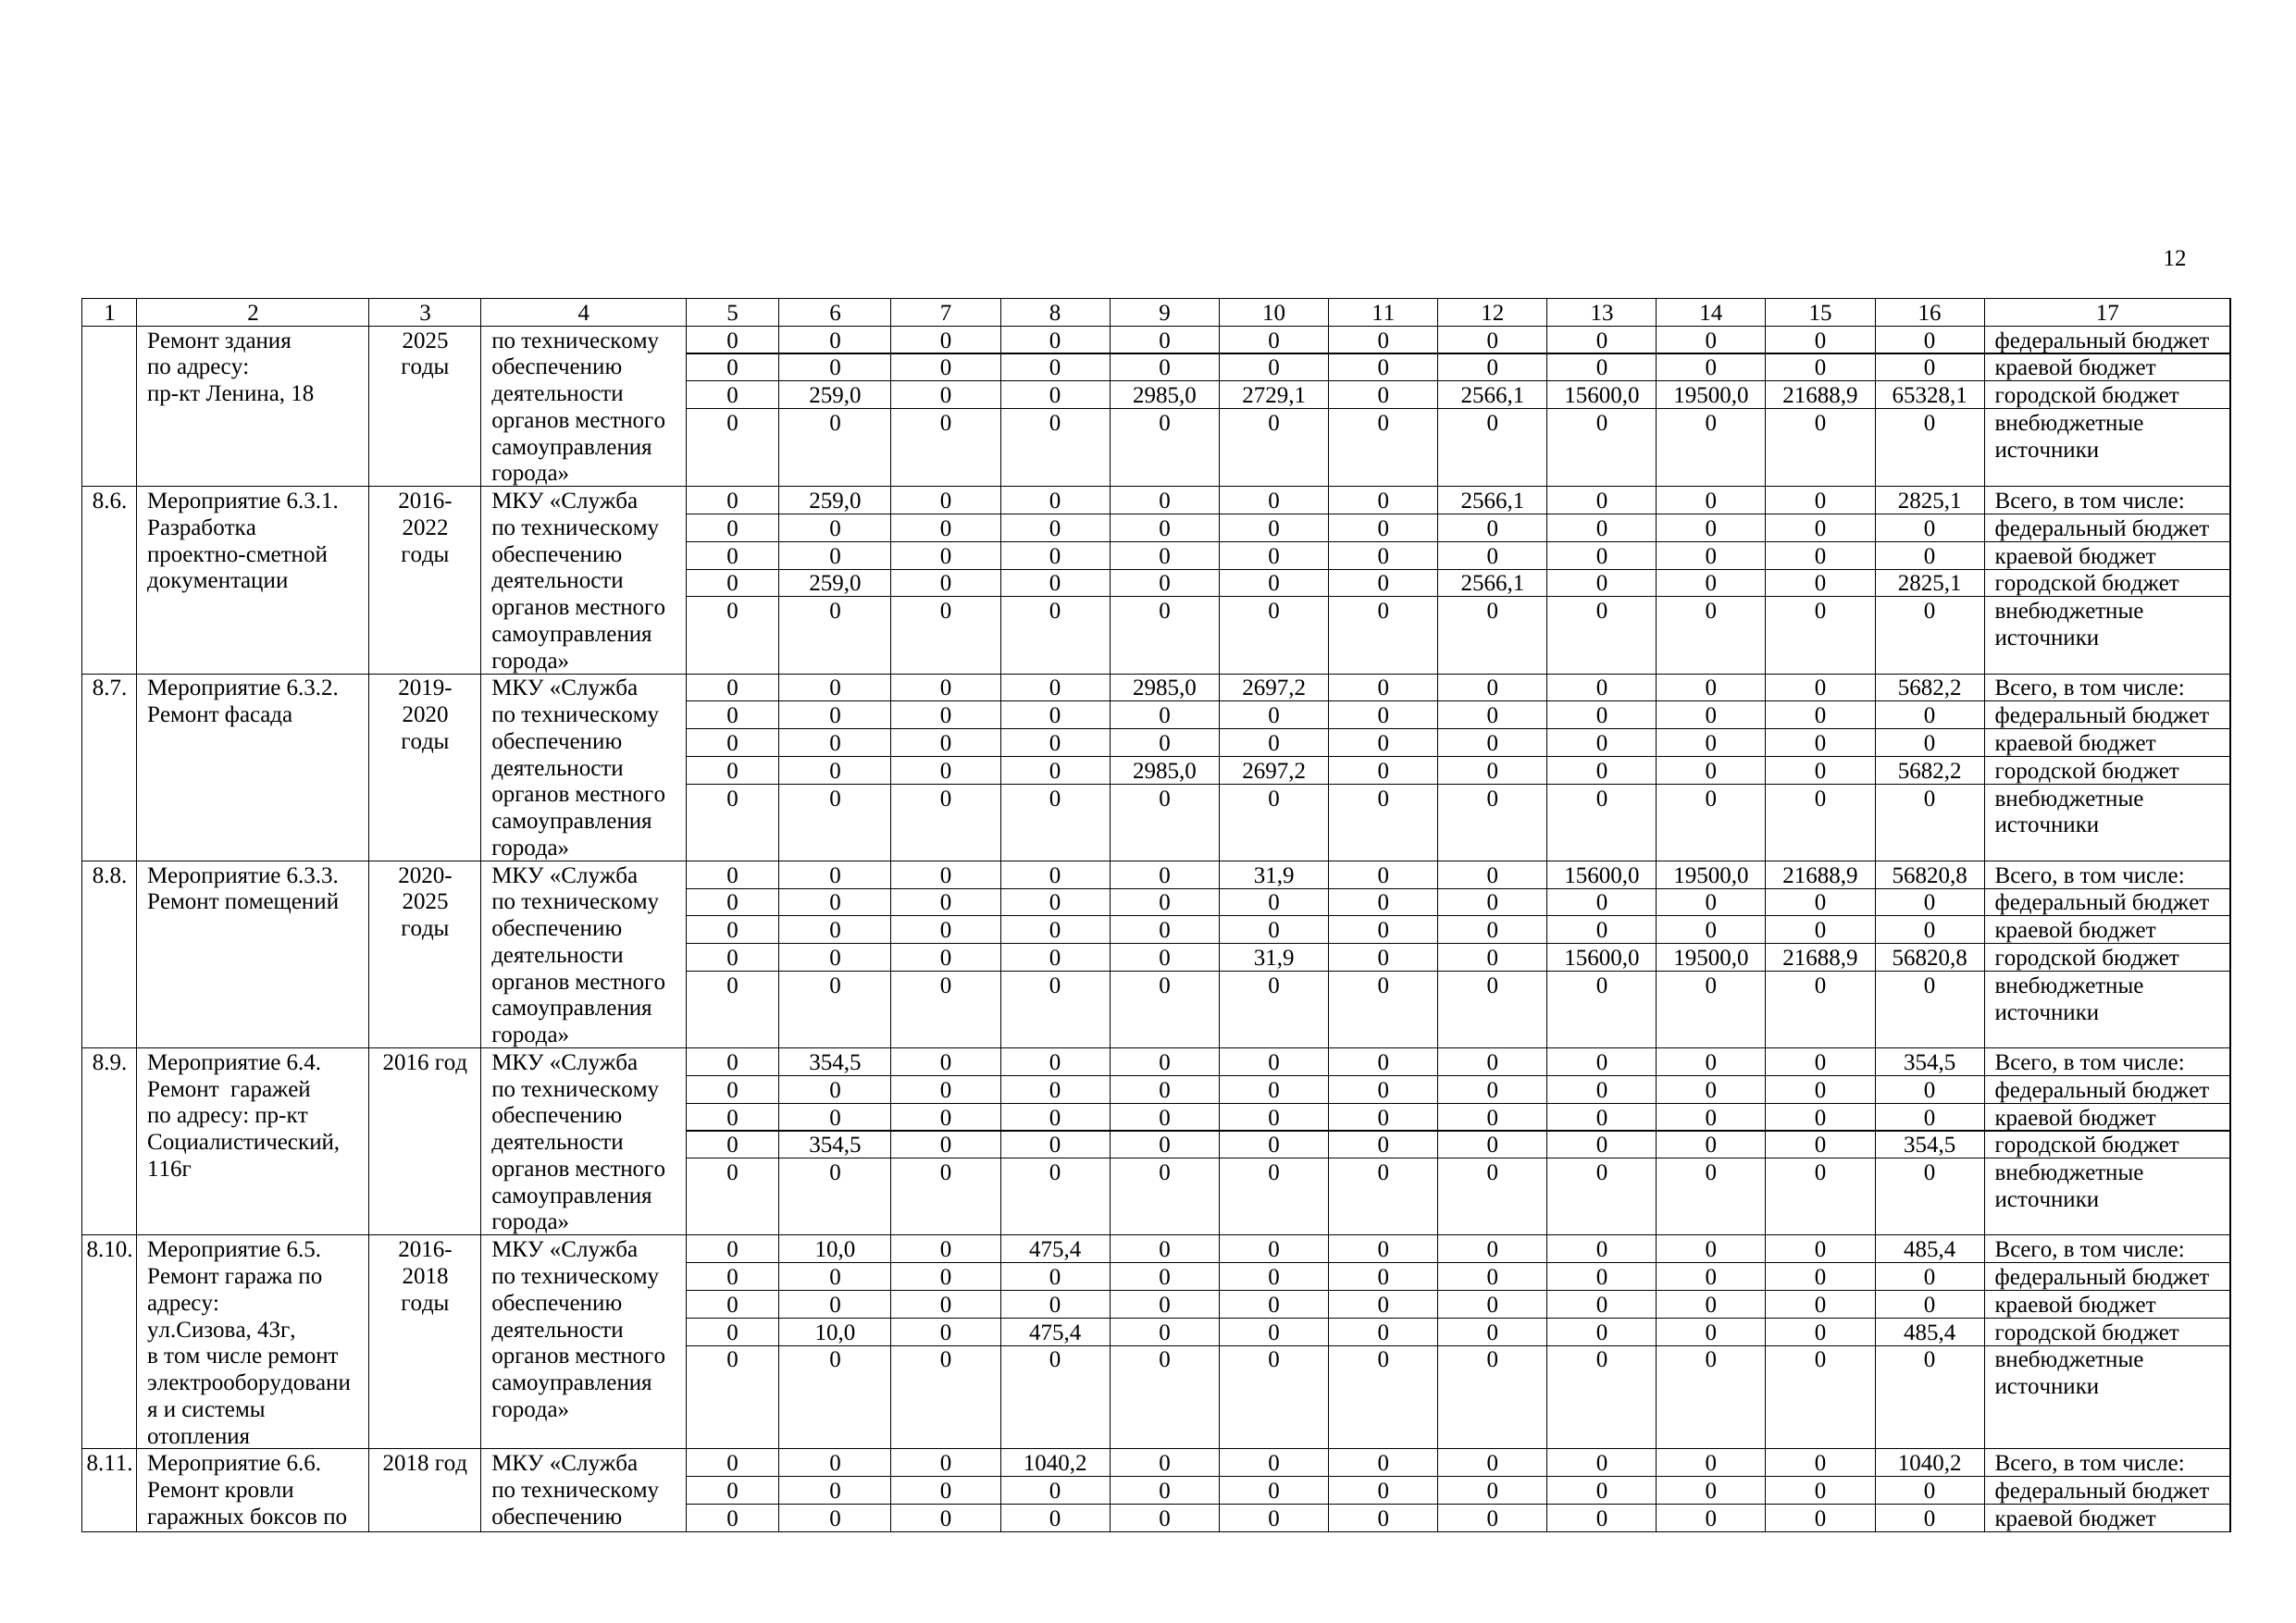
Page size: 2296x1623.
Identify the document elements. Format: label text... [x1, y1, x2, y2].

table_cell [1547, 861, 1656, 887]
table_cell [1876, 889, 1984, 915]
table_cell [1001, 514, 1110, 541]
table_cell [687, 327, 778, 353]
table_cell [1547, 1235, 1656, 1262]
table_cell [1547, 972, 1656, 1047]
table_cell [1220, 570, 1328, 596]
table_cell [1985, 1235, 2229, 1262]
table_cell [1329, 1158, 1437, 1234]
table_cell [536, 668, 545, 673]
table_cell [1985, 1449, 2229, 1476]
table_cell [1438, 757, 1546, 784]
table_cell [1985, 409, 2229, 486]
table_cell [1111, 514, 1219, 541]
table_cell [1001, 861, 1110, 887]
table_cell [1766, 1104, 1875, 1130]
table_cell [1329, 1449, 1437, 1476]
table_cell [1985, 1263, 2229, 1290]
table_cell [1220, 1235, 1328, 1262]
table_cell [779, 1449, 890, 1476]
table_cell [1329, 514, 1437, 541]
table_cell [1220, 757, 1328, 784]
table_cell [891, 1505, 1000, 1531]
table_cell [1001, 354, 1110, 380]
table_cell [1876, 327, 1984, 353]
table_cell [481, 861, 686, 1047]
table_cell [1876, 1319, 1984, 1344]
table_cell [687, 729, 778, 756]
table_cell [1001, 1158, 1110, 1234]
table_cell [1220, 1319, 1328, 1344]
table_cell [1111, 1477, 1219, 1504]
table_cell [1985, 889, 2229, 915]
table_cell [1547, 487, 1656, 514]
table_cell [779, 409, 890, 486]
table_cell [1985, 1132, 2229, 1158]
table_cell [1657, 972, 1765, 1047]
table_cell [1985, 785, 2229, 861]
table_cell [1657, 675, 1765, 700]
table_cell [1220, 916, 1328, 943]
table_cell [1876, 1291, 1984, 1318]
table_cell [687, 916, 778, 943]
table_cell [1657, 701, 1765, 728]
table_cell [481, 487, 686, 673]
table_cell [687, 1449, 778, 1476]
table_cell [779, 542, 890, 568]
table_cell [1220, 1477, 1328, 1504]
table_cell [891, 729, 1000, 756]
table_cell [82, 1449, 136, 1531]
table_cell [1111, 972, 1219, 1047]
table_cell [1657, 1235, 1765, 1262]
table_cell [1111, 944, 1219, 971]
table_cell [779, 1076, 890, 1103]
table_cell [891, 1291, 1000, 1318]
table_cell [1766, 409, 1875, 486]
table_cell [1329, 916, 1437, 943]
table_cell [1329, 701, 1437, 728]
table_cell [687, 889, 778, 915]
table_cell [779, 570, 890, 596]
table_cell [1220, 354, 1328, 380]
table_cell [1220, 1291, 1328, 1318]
table_header 12 [1438, 299, 1546, 326]
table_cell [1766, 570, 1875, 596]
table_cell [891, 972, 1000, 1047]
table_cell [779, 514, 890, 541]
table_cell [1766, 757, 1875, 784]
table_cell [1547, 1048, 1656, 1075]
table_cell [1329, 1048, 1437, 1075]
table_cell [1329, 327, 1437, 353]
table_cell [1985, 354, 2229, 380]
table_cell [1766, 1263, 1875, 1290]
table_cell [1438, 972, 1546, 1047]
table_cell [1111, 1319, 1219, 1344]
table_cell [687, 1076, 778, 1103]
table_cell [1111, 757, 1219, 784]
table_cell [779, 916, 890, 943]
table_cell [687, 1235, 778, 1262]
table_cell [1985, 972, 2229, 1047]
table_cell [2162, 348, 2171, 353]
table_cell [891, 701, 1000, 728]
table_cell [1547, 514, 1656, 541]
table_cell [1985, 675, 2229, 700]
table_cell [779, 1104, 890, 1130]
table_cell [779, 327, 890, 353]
table_header 7 [891, 299, 1000, 326]
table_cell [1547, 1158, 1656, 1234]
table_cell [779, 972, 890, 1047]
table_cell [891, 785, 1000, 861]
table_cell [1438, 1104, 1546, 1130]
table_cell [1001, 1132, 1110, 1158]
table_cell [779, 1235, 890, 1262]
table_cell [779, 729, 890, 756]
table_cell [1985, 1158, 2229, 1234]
table_header 8 [1001, 299, 1110, 326]
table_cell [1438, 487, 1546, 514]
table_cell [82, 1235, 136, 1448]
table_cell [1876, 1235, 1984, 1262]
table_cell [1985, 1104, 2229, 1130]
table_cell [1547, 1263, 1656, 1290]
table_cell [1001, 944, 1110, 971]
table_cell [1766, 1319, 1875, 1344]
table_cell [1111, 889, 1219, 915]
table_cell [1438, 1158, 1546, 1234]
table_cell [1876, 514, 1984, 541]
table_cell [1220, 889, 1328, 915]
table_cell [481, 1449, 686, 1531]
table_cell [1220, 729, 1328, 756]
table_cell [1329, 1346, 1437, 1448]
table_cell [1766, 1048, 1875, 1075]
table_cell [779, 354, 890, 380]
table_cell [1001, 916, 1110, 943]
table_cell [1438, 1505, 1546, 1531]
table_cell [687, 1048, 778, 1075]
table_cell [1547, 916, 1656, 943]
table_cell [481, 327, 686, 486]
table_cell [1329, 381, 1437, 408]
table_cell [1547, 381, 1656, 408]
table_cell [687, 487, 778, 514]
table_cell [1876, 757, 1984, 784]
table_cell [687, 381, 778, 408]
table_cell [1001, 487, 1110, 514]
table_header 17 [1985, 299, 2229, 326]
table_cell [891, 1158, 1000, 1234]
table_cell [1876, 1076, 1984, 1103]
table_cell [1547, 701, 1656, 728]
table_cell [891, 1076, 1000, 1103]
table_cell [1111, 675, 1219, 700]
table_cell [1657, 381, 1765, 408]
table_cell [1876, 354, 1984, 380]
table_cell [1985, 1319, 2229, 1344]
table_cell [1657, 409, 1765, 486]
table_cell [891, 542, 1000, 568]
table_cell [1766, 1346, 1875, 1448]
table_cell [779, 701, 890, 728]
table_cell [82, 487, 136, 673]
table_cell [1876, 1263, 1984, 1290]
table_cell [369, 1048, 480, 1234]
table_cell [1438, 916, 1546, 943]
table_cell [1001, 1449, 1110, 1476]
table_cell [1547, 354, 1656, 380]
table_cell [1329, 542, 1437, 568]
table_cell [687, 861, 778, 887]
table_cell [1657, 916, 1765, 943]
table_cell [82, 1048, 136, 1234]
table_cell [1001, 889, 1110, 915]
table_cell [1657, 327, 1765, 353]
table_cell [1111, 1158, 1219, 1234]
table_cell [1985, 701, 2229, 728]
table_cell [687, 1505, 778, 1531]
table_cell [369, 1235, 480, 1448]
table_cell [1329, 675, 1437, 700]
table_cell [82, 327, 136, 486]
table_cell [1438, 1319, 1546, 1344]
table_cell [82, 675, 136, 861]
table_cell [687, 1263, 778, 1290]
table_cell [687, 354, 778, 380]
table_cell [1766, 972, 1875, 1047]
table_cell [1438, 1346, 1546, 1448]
table_header 4 [481, 299, 686, 326]
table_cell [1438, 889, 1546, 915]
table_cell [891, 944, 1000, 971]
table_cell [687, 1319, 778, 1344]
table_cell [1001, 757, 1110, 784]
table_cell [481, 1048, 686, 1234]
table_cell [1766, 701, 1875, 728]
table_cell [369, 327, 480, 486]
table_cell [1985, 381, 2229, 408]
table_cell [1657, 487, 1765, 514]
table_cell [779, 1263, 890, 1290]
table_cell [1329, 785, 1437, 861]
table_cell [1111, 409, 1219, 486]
table_header 13 [1547, 299, 1656, 326]
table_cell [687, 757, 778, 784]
table_header 14 [1657, 299, 1765, 326]
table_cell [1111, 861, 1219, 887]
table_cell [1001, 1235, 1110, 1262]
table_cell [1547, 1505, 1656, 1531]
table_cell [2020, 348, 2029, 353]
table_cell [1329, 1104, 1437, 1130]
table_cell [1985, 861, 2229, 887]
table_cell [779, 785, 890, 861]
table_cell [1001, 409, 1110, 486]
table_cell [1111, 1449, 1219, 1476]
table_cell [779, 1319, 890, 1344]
table_header 3 [369, 299, 480, 326]
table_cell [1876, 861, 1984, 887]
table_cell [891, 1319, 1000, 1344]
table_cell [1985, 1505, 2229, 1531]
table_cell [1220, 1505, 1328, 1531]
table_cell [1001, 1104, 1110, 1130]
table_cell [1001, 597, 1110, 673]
table_header 2 [137, 299, 368, 326]
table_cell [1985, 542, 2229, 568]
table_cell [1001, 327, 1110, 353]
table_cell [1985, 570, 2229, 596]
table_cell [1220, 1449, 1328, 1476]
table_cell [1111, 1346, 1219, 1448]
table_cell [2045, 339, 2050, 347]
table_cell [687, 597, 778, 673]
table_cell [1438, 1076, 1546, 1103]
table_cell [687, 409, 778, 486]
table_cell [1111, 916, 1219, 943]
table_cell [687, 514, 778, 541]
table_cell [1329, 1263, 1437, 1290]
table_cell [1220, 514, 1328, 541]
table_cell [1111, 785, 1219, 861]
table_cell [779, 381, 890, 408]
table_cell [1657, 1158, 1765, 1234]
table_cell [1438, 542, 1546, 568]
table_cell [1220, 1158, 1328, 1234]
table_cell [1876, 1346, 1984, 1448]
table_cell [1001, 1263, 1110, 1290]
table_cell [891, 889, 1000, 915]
table_header 15 [1766, 299, 1875, 326]
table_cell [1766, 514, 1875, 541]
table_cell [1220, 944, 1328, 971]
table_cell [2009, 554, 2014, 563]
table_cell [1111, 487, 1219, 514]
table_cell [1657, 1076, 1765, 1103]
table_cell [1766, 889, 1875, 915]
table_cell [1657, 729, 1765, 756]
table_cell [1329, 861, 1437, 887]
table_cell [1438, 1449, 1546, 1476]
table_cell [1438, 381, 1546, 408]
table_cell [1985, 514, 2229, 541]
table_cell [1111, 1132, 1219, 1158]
table_header 11 [1329, 299, 1437, 326]
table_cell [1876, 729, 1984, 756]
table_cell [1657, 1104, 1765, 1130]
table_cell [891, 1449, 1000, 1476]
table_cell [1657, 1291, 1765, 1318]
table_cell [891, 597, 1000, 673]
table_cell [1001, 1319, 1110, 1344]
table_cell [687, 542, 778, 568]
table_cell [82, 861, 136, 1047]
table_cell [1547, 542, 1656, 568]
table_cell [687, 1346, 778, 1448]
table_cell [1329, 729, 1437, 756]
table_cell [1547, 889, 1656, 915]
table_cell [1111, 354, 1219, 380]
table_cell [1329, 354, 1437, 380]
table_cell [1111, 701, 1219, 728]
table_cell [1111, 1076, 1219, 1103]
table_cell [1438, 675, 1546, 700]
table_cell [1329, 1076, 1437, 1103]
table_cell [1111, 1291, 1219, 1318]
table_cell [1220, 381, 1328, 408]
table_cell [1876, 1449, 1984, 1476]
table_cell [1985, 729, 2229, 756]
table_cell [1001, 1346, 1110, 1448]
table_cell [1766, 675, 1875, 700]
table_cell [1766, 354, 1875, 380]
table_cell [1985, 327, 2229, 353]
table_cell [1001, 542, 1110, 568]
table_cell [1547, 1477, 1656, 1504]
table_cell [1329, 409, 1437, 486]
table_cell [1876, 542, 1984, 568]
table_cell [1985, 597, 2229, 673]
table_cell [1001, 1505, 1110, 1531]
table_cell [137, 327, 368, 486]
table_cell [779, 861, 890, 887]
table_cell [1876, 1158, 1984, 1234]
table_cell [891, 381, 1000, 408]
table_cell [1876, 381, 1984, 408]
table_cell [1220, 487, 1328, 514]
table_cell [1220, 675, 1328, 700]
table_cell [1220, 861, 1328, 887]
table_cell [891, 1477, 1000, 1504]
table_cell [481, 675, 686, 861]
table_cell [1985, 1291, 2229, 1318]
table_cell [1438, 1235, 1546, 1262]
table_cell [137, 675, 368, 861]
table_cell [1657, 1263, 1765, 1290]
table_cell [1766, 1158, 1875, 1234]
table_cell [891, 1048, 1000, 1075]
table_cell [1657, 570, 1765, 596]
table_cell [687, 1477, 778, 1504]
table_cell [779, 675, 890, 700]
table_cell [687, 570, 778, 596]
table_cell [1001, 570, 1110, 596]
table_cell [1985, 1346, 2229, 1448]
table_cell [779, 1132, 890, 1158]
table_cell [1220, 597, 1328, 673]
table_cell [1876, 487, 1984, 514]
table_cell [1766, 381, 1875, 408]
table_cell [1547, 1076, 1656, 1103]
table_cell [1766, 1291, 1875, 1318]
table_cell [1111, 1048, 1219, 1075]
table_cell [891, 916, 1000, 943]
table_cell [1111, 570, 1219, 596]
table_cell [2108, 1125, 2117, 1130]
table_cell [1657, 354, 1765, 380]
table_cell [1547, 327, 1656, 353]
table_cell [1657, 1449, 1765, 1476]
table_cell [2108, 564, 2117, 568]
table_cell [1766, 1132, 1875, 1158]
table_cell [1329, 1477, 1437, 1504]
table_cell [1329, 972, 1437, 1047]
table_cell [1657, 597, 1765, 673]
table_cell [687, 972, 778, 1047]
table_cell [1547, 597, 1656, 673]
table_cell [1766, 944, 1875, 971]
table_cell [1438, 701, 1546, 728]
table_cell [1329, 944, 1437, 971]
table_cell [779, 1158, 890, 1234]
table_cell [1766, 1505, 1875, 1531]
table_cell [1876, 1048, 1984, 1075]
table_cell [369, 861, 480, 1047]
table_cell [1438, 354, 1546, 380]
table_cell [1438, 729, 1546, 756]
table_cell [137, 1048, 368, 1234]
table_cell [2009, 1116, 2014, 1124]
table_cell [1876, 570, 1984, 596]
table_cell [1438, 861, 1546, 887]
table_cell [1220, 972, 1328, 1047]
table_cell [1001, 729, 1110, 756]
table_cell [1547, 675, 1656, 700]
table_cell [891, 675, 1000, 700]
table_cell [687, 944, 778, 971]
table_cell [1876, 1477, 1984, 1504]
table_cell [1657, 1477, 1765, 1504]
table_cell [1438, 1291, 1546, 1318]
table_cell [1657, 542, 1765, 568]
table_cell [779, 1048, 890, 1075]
table_header 6 [779, 299, 890, 326]
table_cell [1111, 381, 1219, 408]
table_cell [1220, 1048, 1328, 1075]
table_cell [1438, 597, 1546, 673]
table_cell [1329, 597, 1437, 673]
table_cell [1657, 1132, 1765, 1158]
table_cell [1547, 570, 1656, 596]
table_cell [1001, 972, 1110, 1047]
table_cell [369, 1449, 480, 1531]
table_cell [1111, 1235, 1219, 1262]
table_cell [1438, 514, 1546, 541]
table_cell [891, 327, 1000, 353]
table_header 1 [82, 299, 136, 326]
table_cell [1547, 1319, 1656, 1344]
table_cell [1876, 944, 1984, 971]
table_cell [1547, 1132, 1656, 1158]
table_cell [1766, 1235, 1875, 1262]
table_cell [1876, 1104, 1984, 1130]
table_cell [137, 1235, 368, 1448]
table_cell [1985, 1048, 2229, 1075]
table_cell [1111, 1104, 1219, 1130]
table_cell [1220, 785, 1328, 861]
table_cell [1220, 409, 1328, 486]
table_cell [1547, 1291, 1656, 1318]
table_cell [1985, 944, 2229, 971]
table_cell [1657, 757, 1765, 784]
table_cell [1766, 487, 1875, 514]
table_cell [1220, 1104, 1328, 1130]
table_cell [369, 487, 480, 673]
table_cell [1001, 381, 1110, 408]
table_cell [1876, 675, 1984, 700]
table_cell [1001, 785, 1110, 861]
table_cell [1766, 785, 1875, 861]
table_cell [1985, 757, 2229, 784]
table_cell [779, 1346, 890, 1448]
table_header 5 [687, 299, 778, 326]
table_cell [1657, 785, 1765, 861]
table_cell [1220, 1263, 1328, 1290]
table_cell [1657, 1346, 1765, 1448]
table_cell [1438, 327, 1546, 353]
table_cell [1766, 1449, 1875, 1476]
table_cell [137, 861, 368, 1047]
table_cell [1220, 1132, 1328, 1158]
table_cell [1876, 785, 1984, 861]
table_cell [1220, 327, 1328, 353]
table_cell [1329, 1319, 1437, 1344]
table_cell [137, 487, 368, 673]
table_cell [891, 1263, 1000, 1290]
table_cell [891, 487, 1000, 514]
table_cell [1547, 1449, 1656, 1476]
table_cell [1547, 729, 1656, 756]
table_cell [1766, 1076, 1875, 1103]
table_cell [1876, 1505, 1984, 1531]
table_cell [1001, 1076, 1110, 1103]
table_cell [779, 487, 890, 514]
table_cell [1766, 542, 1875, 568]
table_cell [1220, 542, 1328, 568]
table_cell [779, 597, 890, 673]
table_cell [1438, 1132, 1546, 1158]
table_header 16 [1876, 299, 1984, 326]
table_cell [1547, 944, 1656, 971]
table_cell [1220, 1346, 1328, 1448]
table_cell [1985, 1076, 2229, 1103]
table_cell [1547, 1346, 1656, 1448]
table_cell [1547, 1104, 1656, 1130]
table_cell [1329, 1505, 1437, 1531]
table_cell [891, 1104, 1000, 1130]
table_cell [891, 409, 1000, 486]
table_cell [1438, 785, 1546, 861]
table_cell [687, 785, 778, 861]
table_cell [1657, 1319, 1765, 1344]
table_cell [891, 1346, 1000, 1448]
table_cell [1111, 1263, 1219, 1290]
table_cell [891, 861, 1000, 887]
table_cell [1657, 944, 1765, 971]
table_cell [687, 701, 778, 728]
table_header 9 [1111, 299, 1219, 326]
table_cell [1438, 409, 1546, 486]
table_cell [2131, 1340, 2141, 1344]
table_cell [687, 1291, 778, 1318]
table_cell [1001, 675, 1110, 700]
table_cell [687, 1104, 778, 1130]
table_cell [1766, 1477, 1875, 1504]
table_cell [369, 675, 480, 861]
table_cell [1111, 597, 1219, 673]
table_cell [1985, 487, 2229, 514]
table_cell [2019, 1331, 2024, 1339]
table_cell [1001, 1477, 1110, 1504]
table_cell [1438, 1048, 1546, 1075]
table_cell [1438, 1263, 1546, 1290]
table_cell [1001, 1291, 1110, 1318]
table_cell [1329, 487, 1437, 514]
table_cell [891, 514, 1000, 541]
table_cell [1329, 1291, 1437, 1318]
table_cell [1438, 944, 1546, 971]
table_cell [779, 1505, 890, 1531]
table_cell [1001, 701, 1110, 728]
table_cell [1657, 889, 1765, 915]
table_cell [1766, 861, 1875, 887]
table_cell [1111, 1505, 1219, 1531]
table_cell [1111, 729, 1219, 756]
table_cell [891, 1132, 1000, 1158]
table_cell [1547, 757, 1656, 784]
table_header 10 [1220, 299, 1328, 326]
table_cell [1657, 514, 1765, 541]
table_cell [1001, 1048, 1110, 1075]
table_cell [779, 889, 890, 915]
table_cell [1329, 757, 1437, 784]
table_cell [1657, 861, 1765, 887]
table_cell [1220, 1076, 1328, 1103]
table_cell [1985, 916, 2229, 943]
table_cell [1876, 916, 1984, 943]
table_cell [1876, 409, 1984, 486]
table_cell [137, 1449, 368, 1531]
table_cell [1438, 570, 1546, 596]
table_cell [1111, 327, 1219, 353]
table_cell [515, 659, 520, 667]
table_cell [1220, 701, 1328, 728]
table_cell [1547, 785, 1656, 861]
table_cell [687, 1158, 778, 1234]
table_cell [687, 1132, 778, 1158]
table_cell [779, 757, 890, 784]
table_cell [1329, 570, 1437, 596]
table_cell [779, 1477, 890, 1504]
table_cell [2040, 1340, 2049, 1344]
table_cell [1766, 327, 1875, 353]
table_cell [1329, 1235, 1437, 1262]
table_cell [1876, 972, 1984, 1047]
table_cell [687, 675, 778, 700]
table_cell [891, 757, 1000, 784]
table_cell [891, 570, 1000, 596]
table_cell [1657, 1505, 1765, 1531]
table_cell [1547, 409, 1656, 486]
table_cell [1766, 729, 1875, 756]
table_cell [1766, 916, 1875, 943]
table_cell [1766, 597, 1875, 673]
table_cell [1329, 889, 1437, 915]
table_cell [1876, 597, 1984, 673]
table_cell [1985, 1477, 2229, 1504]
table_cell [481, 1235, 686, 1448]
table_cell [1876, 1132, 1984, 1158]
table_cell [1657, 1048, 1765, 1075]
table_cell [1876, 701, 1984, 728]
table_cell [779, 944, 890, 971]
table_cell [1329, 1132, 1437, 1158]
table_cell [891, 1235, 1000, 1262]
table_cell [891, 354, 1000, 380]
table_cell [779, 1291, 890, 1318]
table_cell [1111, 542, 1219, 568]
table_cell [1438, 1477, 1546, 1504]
